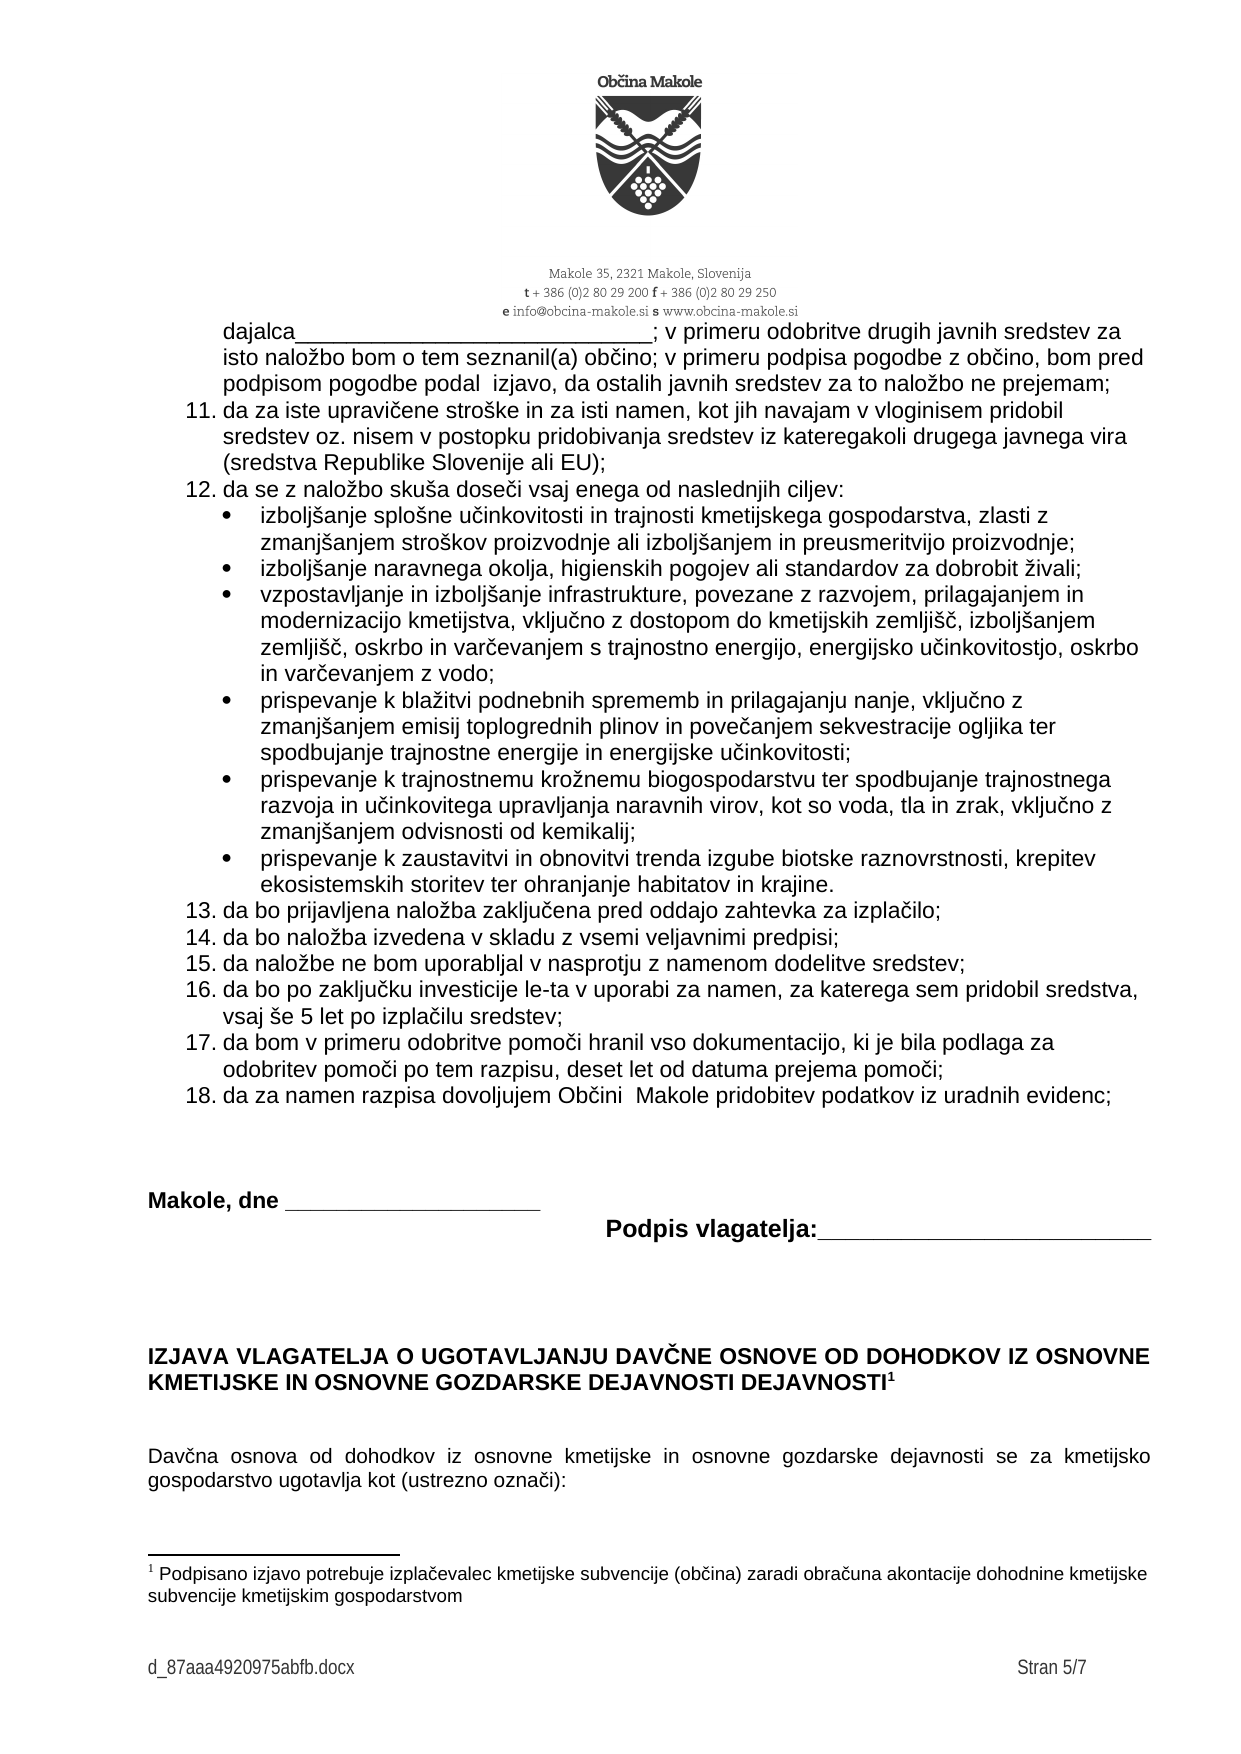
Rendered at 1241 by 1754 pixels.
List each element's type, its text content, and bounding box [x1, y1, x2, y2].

list prispevanje k trajnostnemu krožnemu biogospodarstvu ter spodbujanje trajnostnega razvoja in učinkovitega upravljanja naravnih virov, kot so voda, tla in zrak, vključno z zmanjšanjem odvisnosti od kemikalij; [223, 766, 1152, 845]
list vzpostavljanje in izboljšanje infrastrukture, povezane z razvojem, prilagajanjem in modernizacijo kmetijstva, vključno z dostopom do kmetijskih zemljišč, izboljšanjem zemljišč, oskrbo in varčevanjem s trajnostno energijo, energijsko učinkovitostjo, oskrbo in varčevanjem z vodo; [223, 581, 1152, 687]
picture [501, 73, 799, 318]
list da za iste upravičene stroške in za isti namen, kot jih navajam v vloginisem pridobil sredstev oz. nisem v postopku pridobivanja sredstev iz kateregakoli drugega javnega vira (sredstva Republike Slovenije ali EU); [185, 397, 1152, 476]
list da bo naložba izvedena v skladu z vsemi veljavnimi predpisi; [185, 924, 1152, 950]
list da za namen razpisa dovoljujem Občini Makole pridobitev podatkov iz uradnih evidenc; [185, 1082, 1152, 1108]
list da bom v primeru odobritve pomoči hranil vso dokumentacijo, ki je bila podlaga za odobritev pomoči po tem razpisu, deset let od datuma prejema pomoči; [185, 1029, 1152, 1082]
text IZJAVA VLAGATELJA O UGOTAVLJANJU DAVČNE OSNOVE OD DOHODKOV IZ OSNOVNE KMETIJSKE IN OSNOVNE GOZDARSKE DEJAVNOSTI DEJAVNOSTI [148, 1343, 1152, 1396]
list da bo prijavljena naložba zaključena pred oddajo zahtevka za izplačilo; [185, 897, 1152, 924]
text Makole, dne ____________________ [148, 1187, 1152, 1214]
list prispevanje k blažitvi podnebnih sprememb in prilagajanju nanje, vključno z zmanjšanjem emisij toplogrednih plinov in povečanjem sekvestracije ogljika ter spodbujanje trajnostne energije in energijske učinkovitosti; [223, 687, 1152, 766]
list izboljšanje naravnega okolja, higienskih pogojev ali standardov za dobrobit živali; [223, 555, 1152, 581]
text Davčna osnova od dohodkov iz osnovne kmetijske in osnovne gozdarske dejavnosti se za kmetijsko gospodarstvo ugotavlja kot (ustrezno označi): [148, 1444, 1152, 1492]
list izboljšanje splošne učinkovitosti in trajnosti kmetijskega gospodarstva, zlasti z zmanjšanjem stroškov proizvodnje ali izboljšanjem in preusmeritvijo proizvodnje; [223, 502, 1152, 555]
text Podpis vlagatelja:________________________ [148, 1214, 1152, 1242]
list da bo po zaključku investicije le-ta v uporabi za namen, za katerega sem pridobil sredstva, vsaj še 5 let po izplačilu sredstev; [185, 976, 1152, 1029]
list prispevanje k zaustavitvi in obnovitvi trenda izgube biotske raznovrstnosti, krepitev ekosistemskih storitev ter ohranjanje habitatov in krajine. [223, 845, 1152, 897]
list da naložbe ne bom uporabljal v nasprotju z namenom dodelitve sredstev; [185, 950, 1152, 976]
list da se z naložbo skuša doseči vsaj enega od naslednjih ciljev: [185, 476, 1152, 502]
